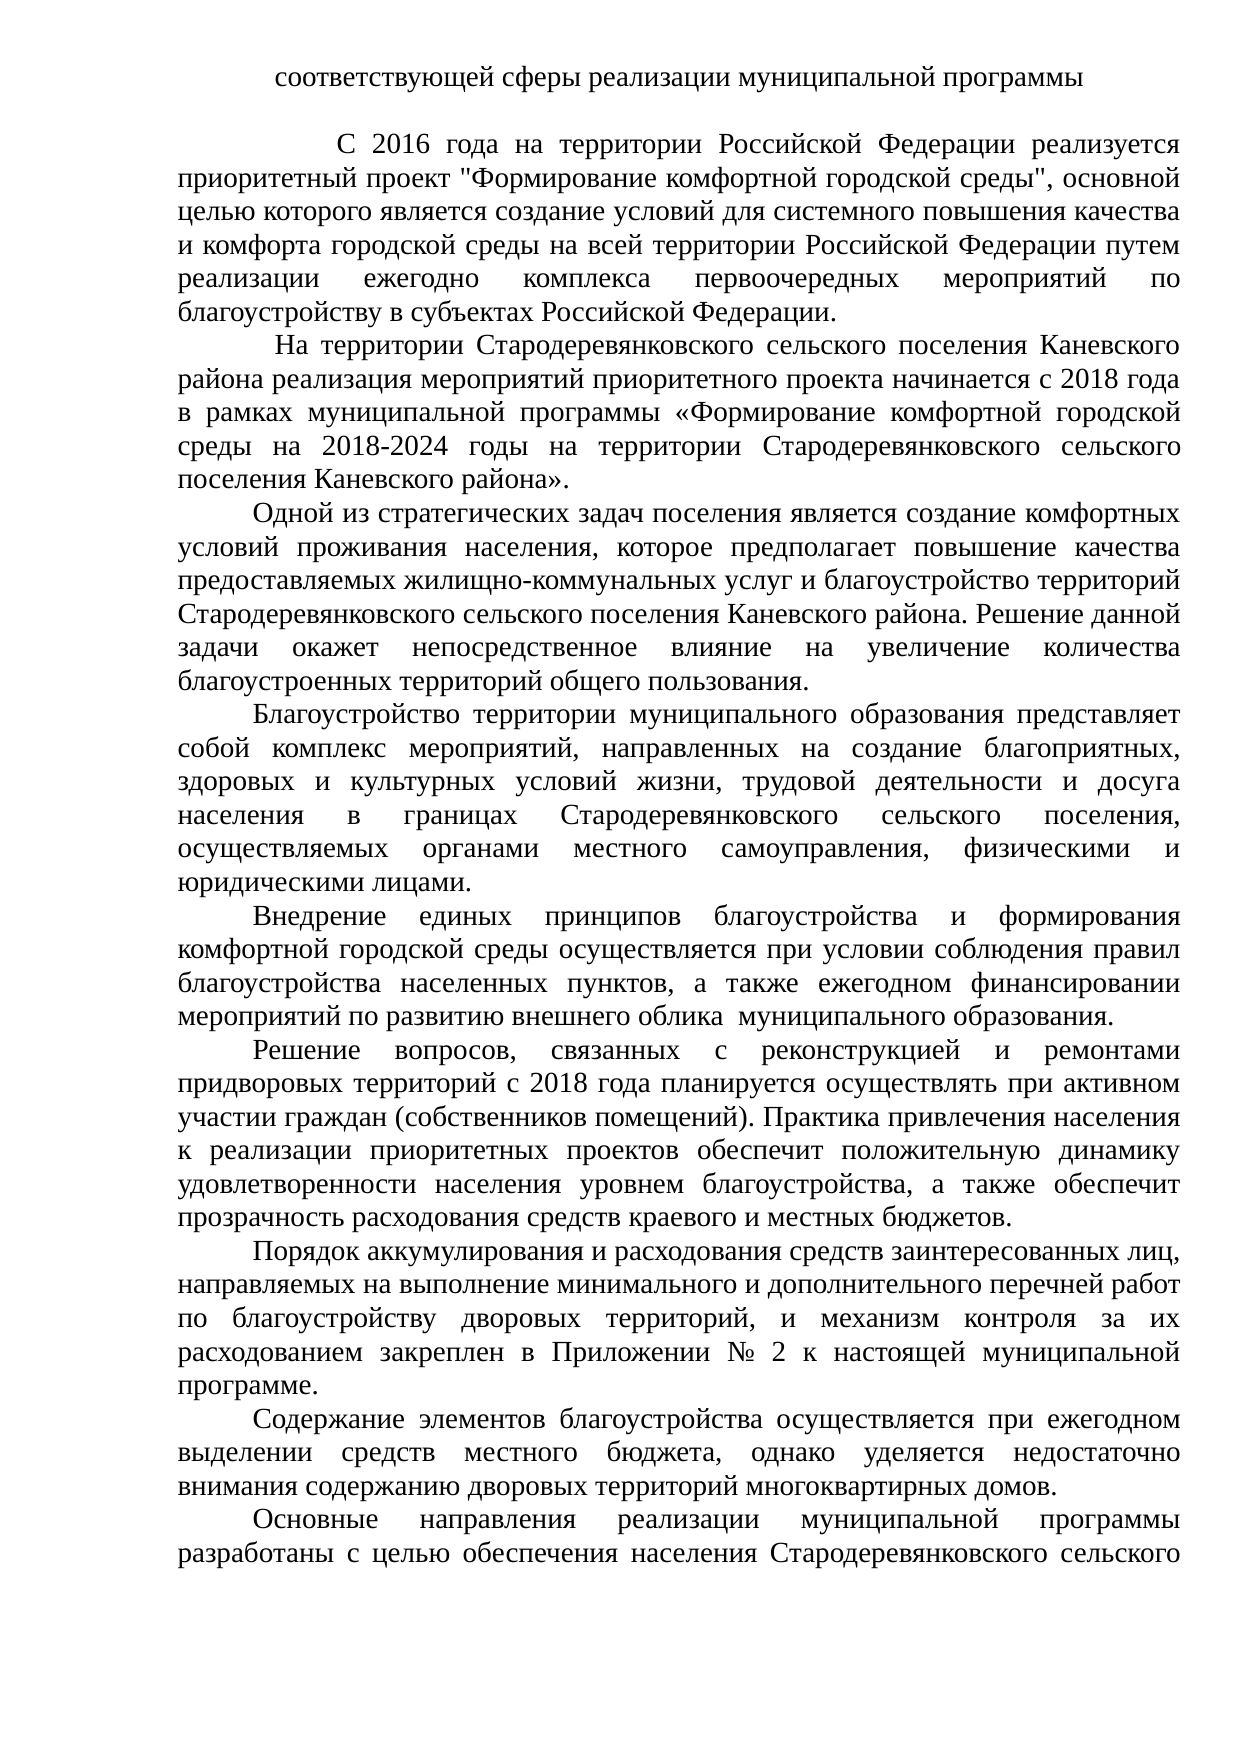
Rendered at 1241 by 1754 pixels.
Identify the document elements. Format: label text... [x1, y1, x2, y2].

text Одной из стратегических задач поселения является создание комфортных условий проживания населения, которое предполагает повышение качества предоставляемых жилищно-коммунальных услуг и благоустройство территорий Стародеревянковского сельского поселения Каневского района. Решение данной задачи окажет непосредственное влияние на увеличение количества благоустроенных территорий общего пользования. [177, 495, 1181, 696]
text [177, 59, 1181, 93]
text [177, 1501, 1181, 1568]
text Порядок аккумулирования и расходования средств заинтересованных лиц, направляемых на выполнение минимального и дополнительного перечней работ по благоустройству дворовых территорий, и механизм контроля за их расходованием закреплен в Приложении № 2 к настоящей муниципальной программе. [177, 1233, 1181, 1401]
text С 2016 года на территории Российской Федерации реализуется приоритетный проект "Формирование комфортной городской среды", основной целью которого является создание условий для системного повышения качества и комфорта городской среды на всей территории Российской Федерации путем реализации ежегодно комплекса первоочередных мероприятий по благоустройству в субъектах Российской Федерации. [177, 126, 1181, 327]
text На территории Стародеревянковского сельского поселения Каневского района реализация мероприятий приоритетного проекта начинается с 2018 года в рамках муниципальной программы «Формирование комфортной городской среды на 2018-2024 годы на территории Стародеревянковского сельского поселения Каневского района». [177, 327, 1181, 495]
text Внедрение единых принципов благоустройства и формирования комфортной городской среды осуществляется при условии соблюдения правил благоустройства населенных пунктов, а также ежегодном финансировании мероприятий по развитию внешнего облика муниципального образования. [177, 898, 1181, 1032]
text Содержание элементов благоустройства осуществляется при ежегодном выделении средств местного бюджета, однако уделяется недостаточно внимания содержанию дворовых территорий многоквартирных домов. [177, 1401, 1181, 1501]
text Решение вопросов, связанных с реконструкцией и ремонтами придворовых территорий с 2018 года планируется осуществлять при активном участии граждан (собственников помещений). Практика привлечения населения к реализации приоритетных проектов обеспечит положительную динамику удовлетворенности населения уровнем благоустройства, а также обеспечит прозрачность расходования средств краевого и местных бюджетов. [177, 1032, 1181, 1233]
text Благоустройство территории муниципального образования представляет собой комплекс мероприятий, направленных на создание благоприятных, здоровых и культурных условий жизни, трудовой деятельности и досуга населения в границах Стародеревянковского сельского поселения, осуществляемых органами местного самоуправления, физическими и юридическими лицами. [177, 696, 1181, 898]
